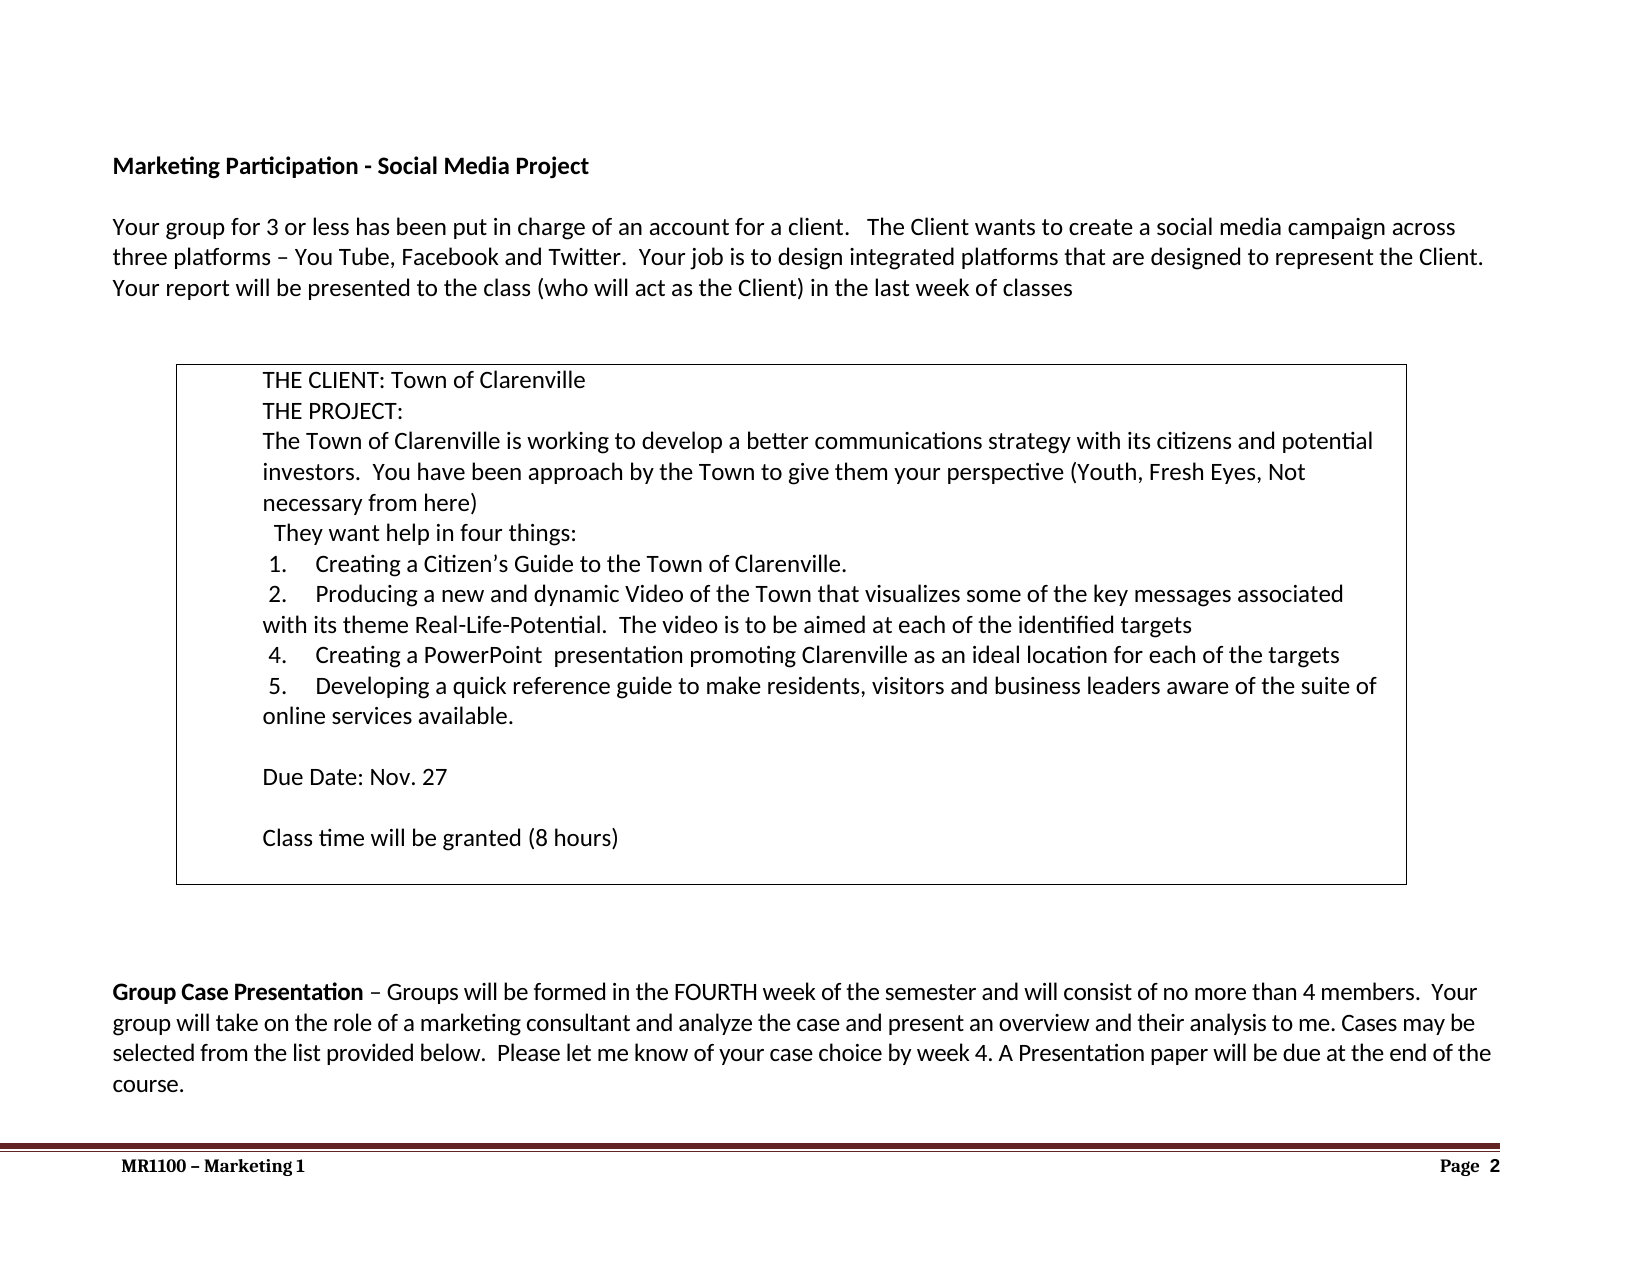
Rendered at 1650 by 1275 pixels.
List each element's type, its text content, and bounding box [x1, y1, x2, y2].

text Marketing Participation - Social Media Project [112, 150, 1500, 181]
table_header THE CLIENT: Town of Clarenville THE PROJECT: The Town of Clarenville is working to develop a better communications strategy with its citizens and potential investors. You have been approach by the Town to give them your perspective (Youth, Fresh Eyes, Not necessary from here) They want help in four things: 1. Creating a Citizen’s Guide to the Town of Clarenville. 2. Producing a new and dynamic Video of the Town that visualizes some of the key messages associated with its theme Real-Life-Potential. The video is to be aimed at each of the identified targets 4. Creating a PowerPoint presentation promoting Clarenville as an ideal location for each of the targets 5. Developing a quick reference guide to make residents, visitors and business leaders aware of the suite of online services available. Due Date: Nov. 27 Class time will be granted (8 hours) [177, 365, 1406, 883]
text Your group for 3 or less has been put in charge of an account for a client. The Client wants to create a social media campaign across three platforms – You Tube, Facebook and Twitter. Your job is to design integrated platforms that are designed to represent the Client. Your report will be presented to the class (who will act as the Client) in the last week of classes [112, 211, 1500, 303]
text Group Case Presentation – Groups will be formed in the FOURTH week of the semester and will consist of no more than 4 members. Your group will take on the role of a marketing consultant and analyze the case and present an overview and their analysis to me. Cases may be selected from the list provided below. Please let me know of your case choice by week 4. A Presentation paper will be due at the end of the course. [112, 976, 1500, 1098]
